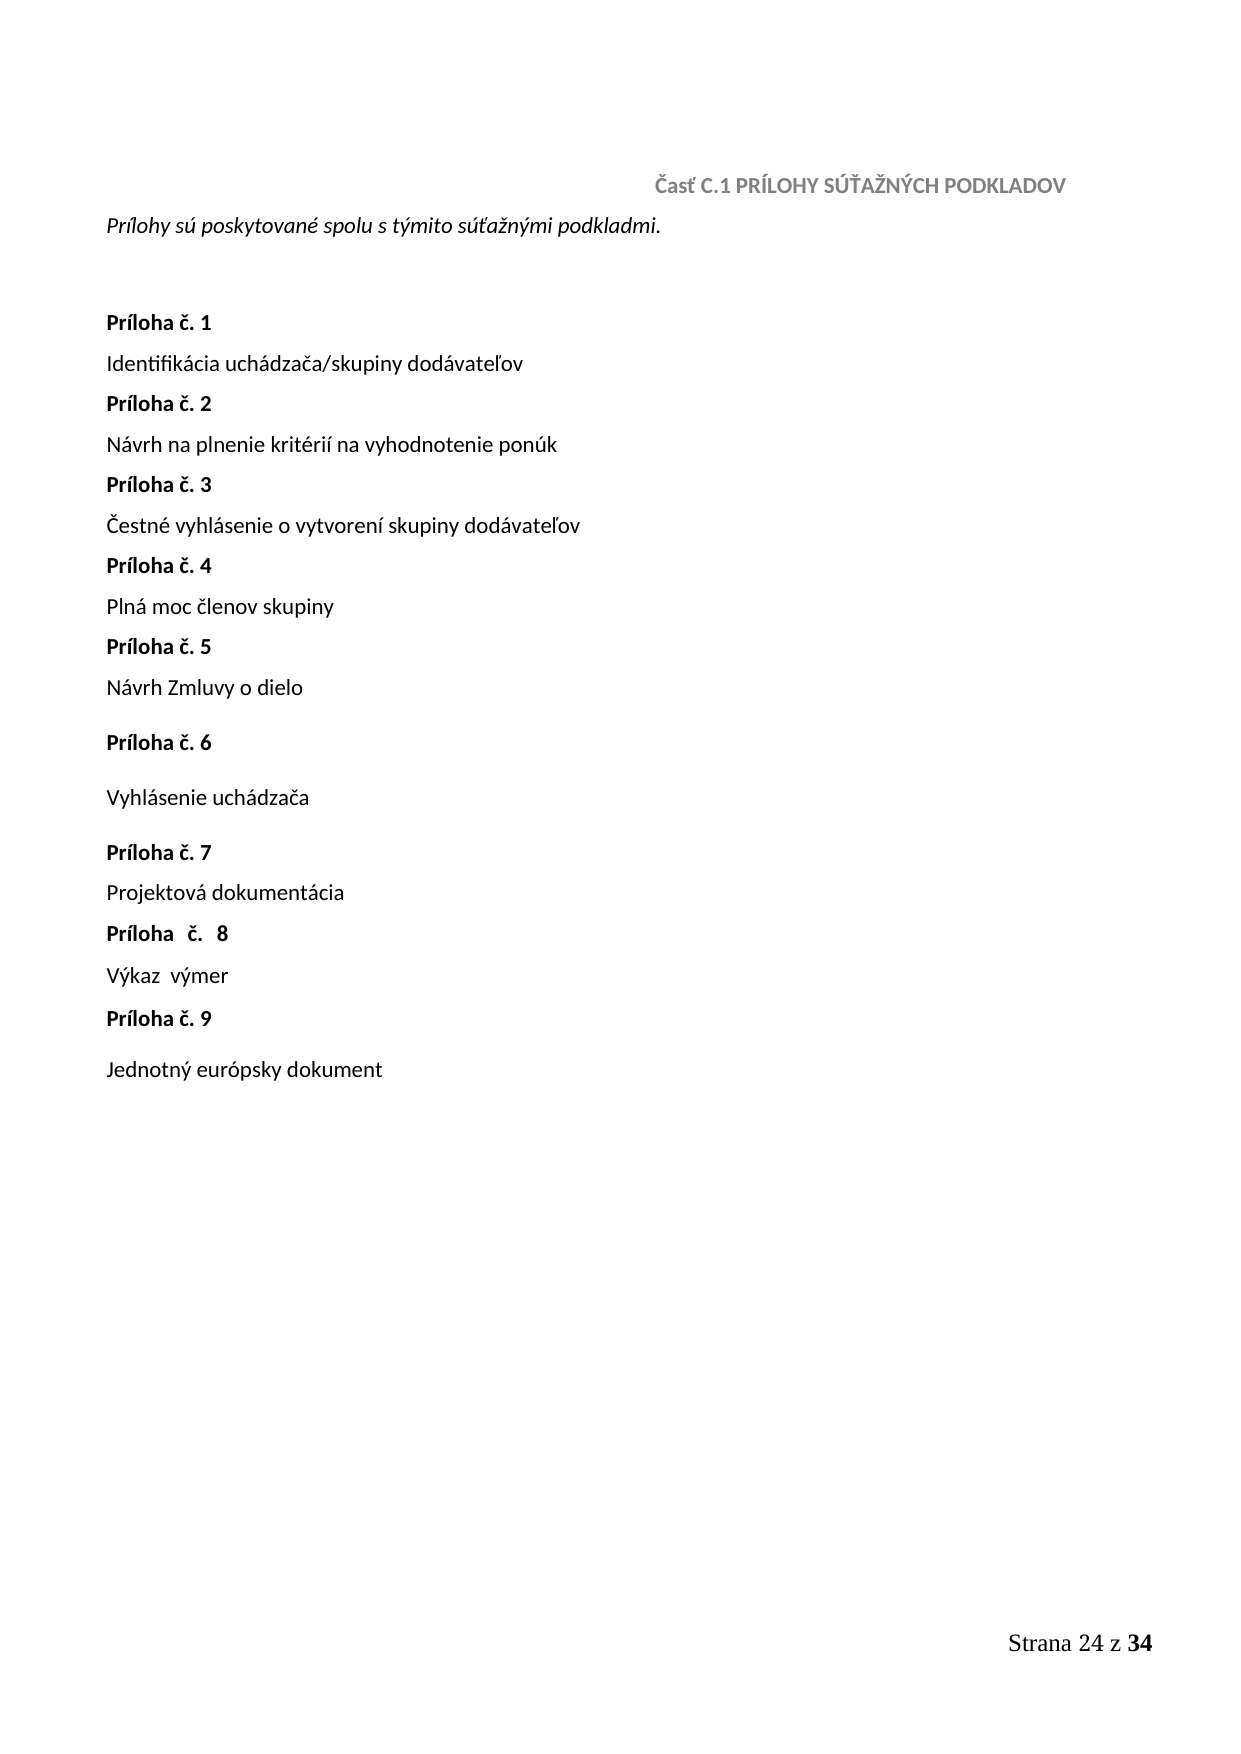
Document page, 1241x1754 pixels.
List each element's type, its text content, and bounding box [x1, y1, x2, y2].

text Vyhlásenie uchádzača [106, 783, 961, 811]
text Prílohy sú poskytované spolu s týmito súťažnými podkladmi. [106, 212, 1167, 239]
subtitle Príloha č. 3 [106, 470, 1167, 498]
subtitle Príloha č. 1 [106, 308, 1167, 336]
text Jednotný európsky dokument [106, 1059, 1167, 1082]
text Projektová dokumentácia [106, 878, 1167, 906]
text Príloha č. 6 [106, 728, 961, 756]
text Návrh Zmluvy o dielo [106, 673, 961, 701]
subtitle Príloha č. 2 [106, 389, 1167, 417]
subtitle Časť C.1 PRÍLOHY SÚŤAŽNÝCH PODKLADOV [655, 171, 1167, 199]
subtitle Príloha č. 5 [106, 632, 1167, 660]
text Čestné vyhlásenie o vytvorení skupiny dodávateľov [106, 511, 1167, 539]
subtitle Príloha č. 4 [106, 551, 1167, 579]
text Príloha č. 8 Výkaz výmer Príloha č. 9 [106, 919, 228, 1032]
text Plná moc členov skupiny [106, 592, 1167, 620]
text Návrh na plnenie kritérií na vyhodnotenie ponúk [106, 430, 1167, 458]
subtitle Príloha č. 7 [106, 838, 1167, 866]
text Identifikácia uchádzača/skupiny dodávateľov [106, 349, 1167, 377]
